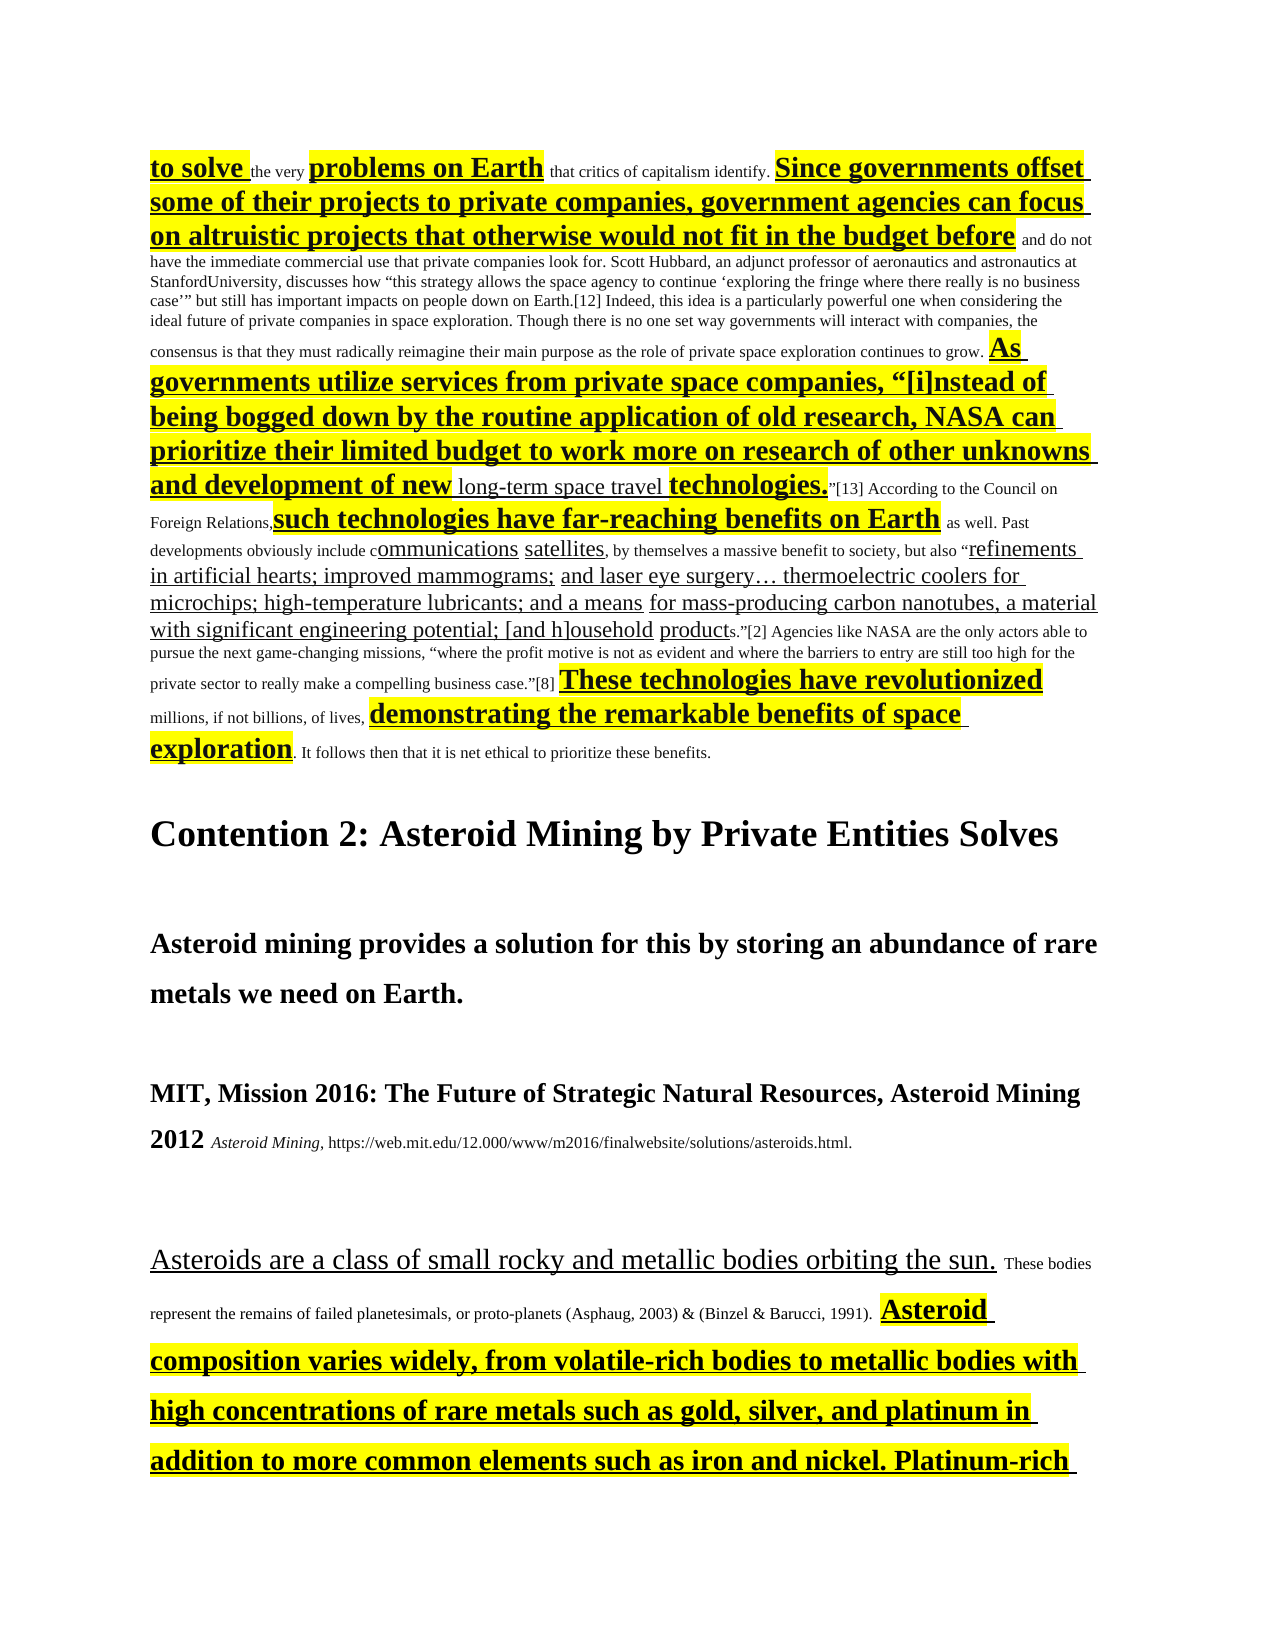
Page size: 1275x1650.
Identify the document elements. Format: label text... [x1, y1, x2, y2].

text MIT, Mission 2016: The Future of Strategic Natural Resources, Asteroid Mining 2012 Asteroid Mining, https://web.mit.edu/12.000/www/m2016/finalwebsite/solutions/asteroids.html. [150, 1077, 1125, 1155]
text Contention 2: Asteroid Mining by Private Entities Solves [150, 811, 1125, 854]
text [150, 1242, 1125, 1477]
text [150, 150, 1098, 462]
text Asteroid mining provides a solution for this by storing an abundance of rare metals we need on Earth. [150, 926, 1125, 1010]
